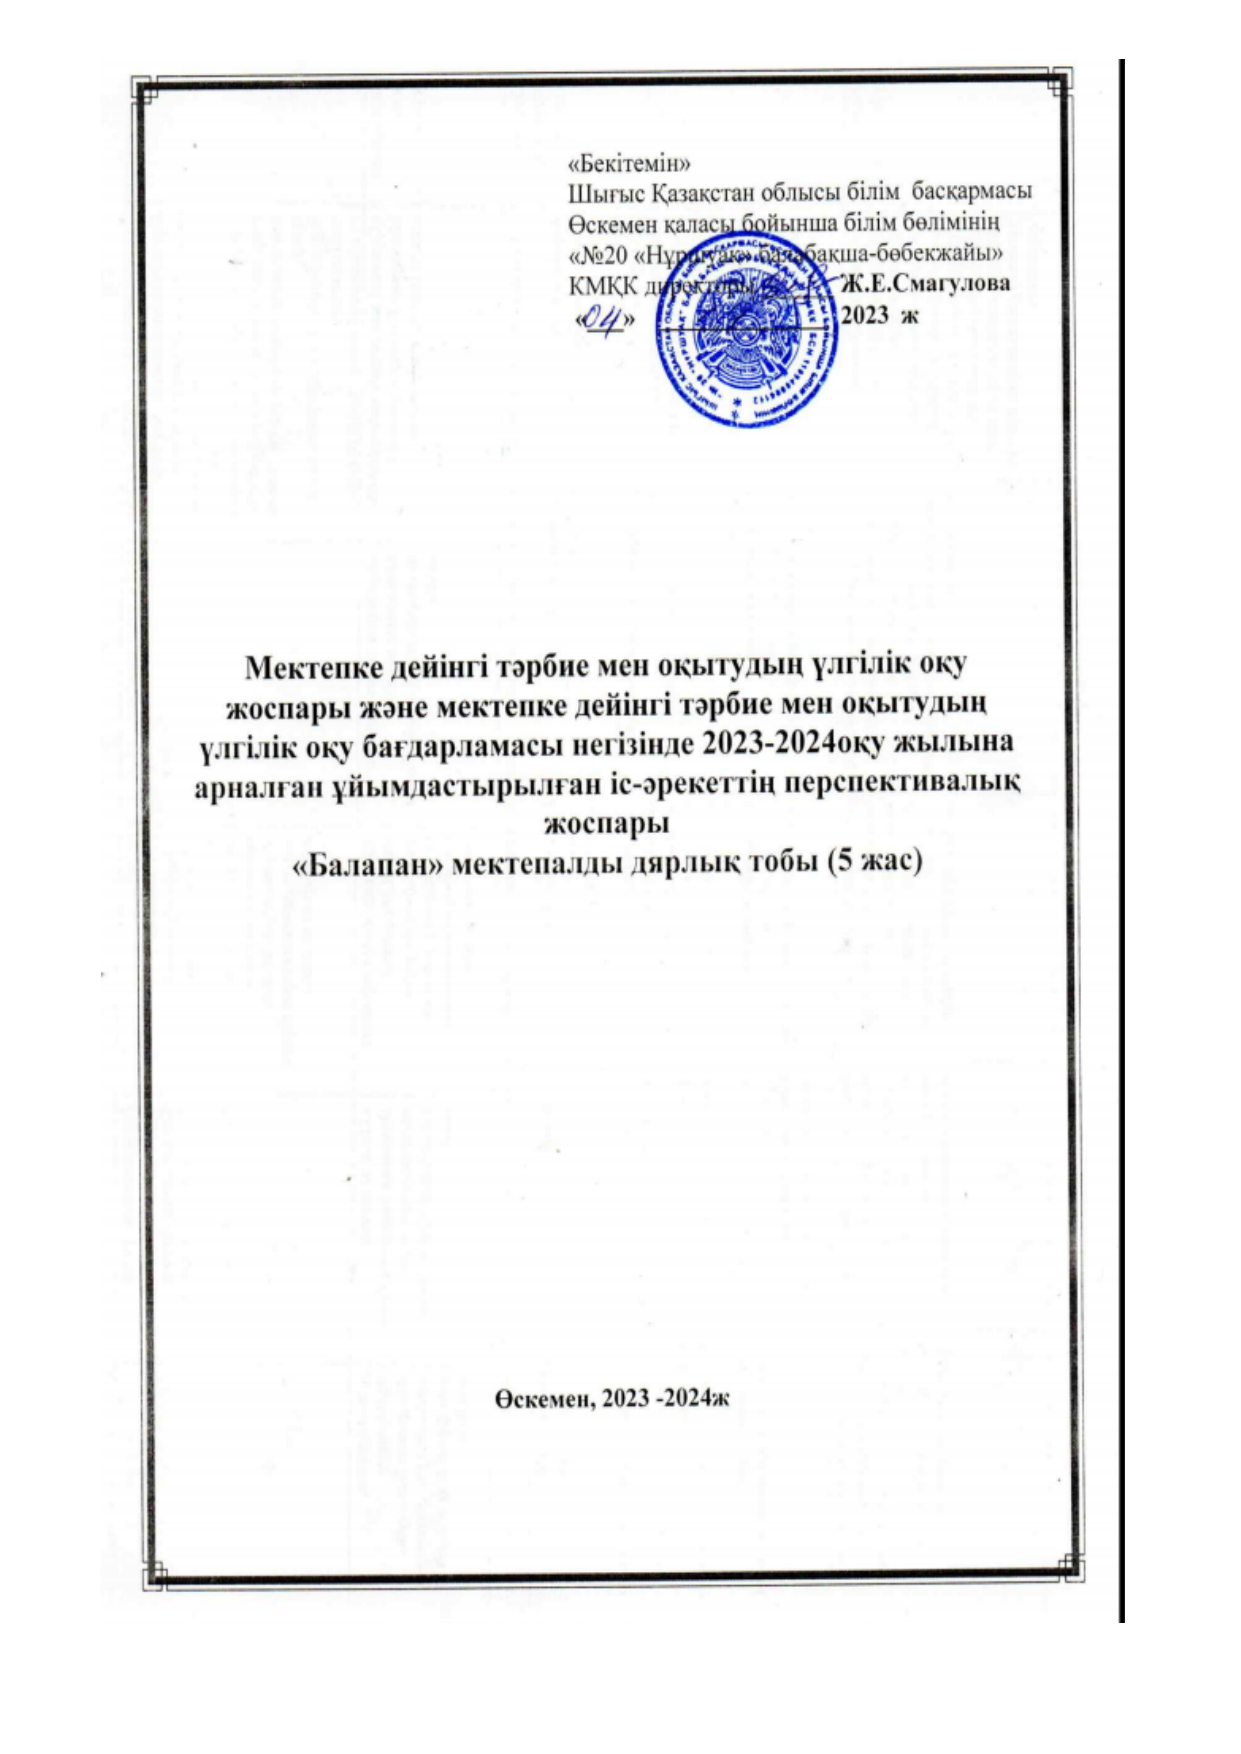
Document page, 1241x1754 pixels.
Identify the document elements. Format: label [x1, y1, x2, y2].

picture [100, 59, 1125, 1623]
